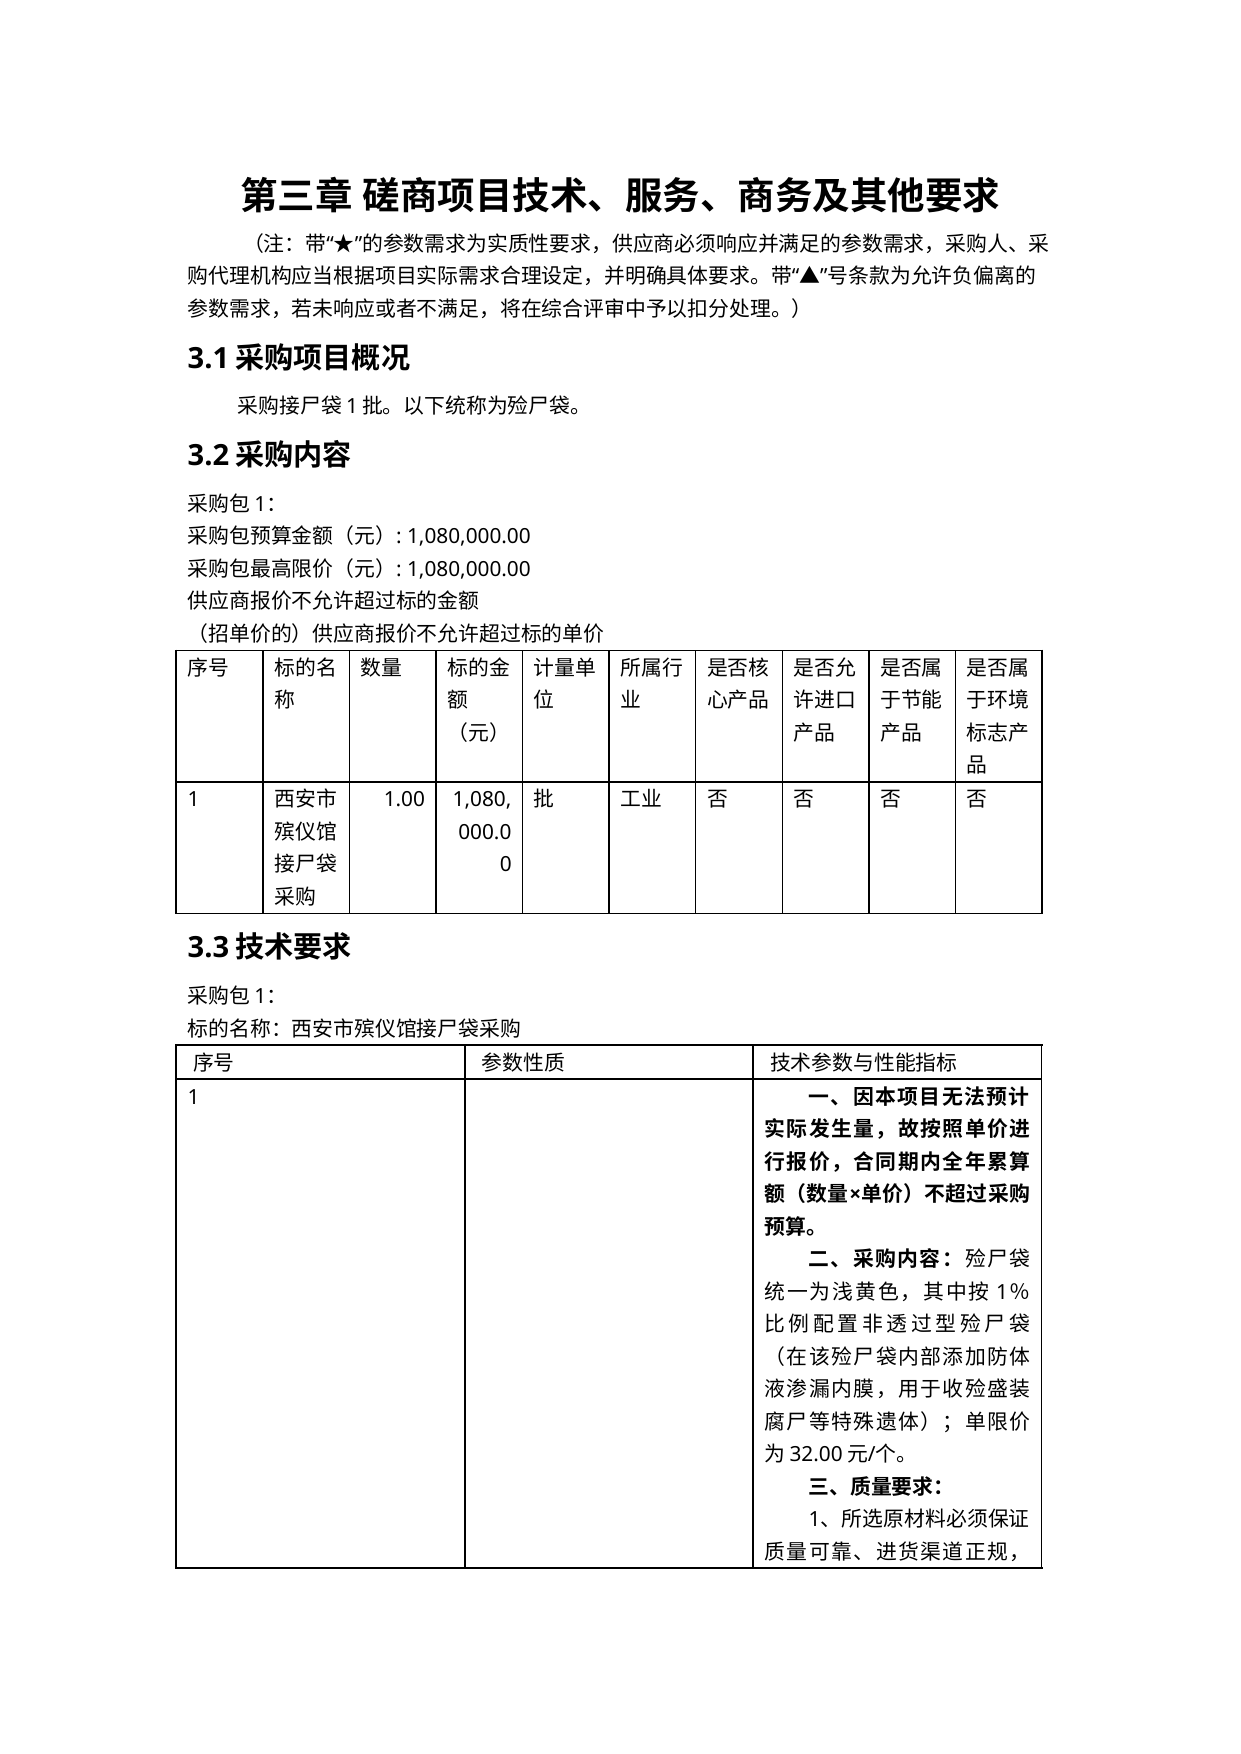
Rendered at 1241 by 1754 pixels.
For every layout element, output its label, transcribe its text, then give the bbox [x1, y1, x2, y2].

table_header 是否属于节能产品 [870, 651, 955, 781]
table_cell 否 [783, 783, 868, 913]
table_header 是否属于环境标志产品 [956, 651, 1041, 781]
text （注：带“★”的参数需求为实质性要求，供应商必须响应并满足的参数需求，采购人、采购代理机构应当根据项目实际需求合理设定，并明确具体要求。带“▲”号条款为允许负偏离的参数需求，若未响应或者不满足，将在综合评审中予以扣分处理。） [187, 227, 1053, 324]
table_header 数量 [350, 651, 435, 781]
table_header 技术参数与性能指标 [754, 1046, 1041, 1078]
text 3.3技术要求 [187, 914, 1053, 979]
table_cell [754, 1080, 1041, 1567]
table_header 计量单位 [523, 651, 608, 781]
table_cell 1,080,000.00 [437, 783, 522, 913]
table_cell 1 [177, 1080, 464, 1567]
table_header 标的名称 [264, 651, 349, 781]
table_header 标的金额 （元） [437, 651, 522, 781]
table_header 是否核心产品 [696, 651, 782, 781]
text 3.2采购内容 [187, 422, 1053, 487]
text 采购接尸袋1批。以下统称为殓尸袋。 [187, 389, 1053, 422]
text 标的名称：西安市殡仪馆接尸袋采购 [187, 1012, 1053, 1044]
table_cell 1.00 [350, 783, 435, 913]
text 采购包1： [187, 979, 1053, 1012]
table_cell 批 [523, 783, 608, 913]
table_header 是否允许进口产品 [783, 651, 868, 781]
text 采购包1： [187, 487, 1053, 519]
text 采购包预算金额（元）: 1,080,000.00 [187, 519, 1053, 552]
table_cell 否 [696, 783, 782, 913]
table_cell 西安市殡仪馆接尸袋采购 [264, 783, 349, 913]
text 第三章 磋商项目技术、服务、商务及其他要求 [187, 162, 1053, 227]
text 供应商报价不允许超过标的金额 [187, 584, 1053, 617]
table_header 参数性质 [466, 1046, 752, 1078]
text 采购包最高限价（元）: 1,080,000.00 [187, 552, 1053, 584]
table_cell [466, 1080, 752, 1567]
table_header 序号 [177, 1046, 464, 1078]
table_header 所属行业 [610, 651, 695, 781]
table_header 序号 [177, 651, 262, 781]
text （招单价的）供应商报价不允许超过标的单价 [187, 617, 1053, 649]
text 3.1采购项目概况 [187, 324, 1053, 389]
table_cell 工业 [610, 783, 695, 913]
table_cell 否 [870, 783, 955, 913]
table_cell 否 [956, 783, 1041, 913]
table_cell 1 [177, 783, 262, 913]
